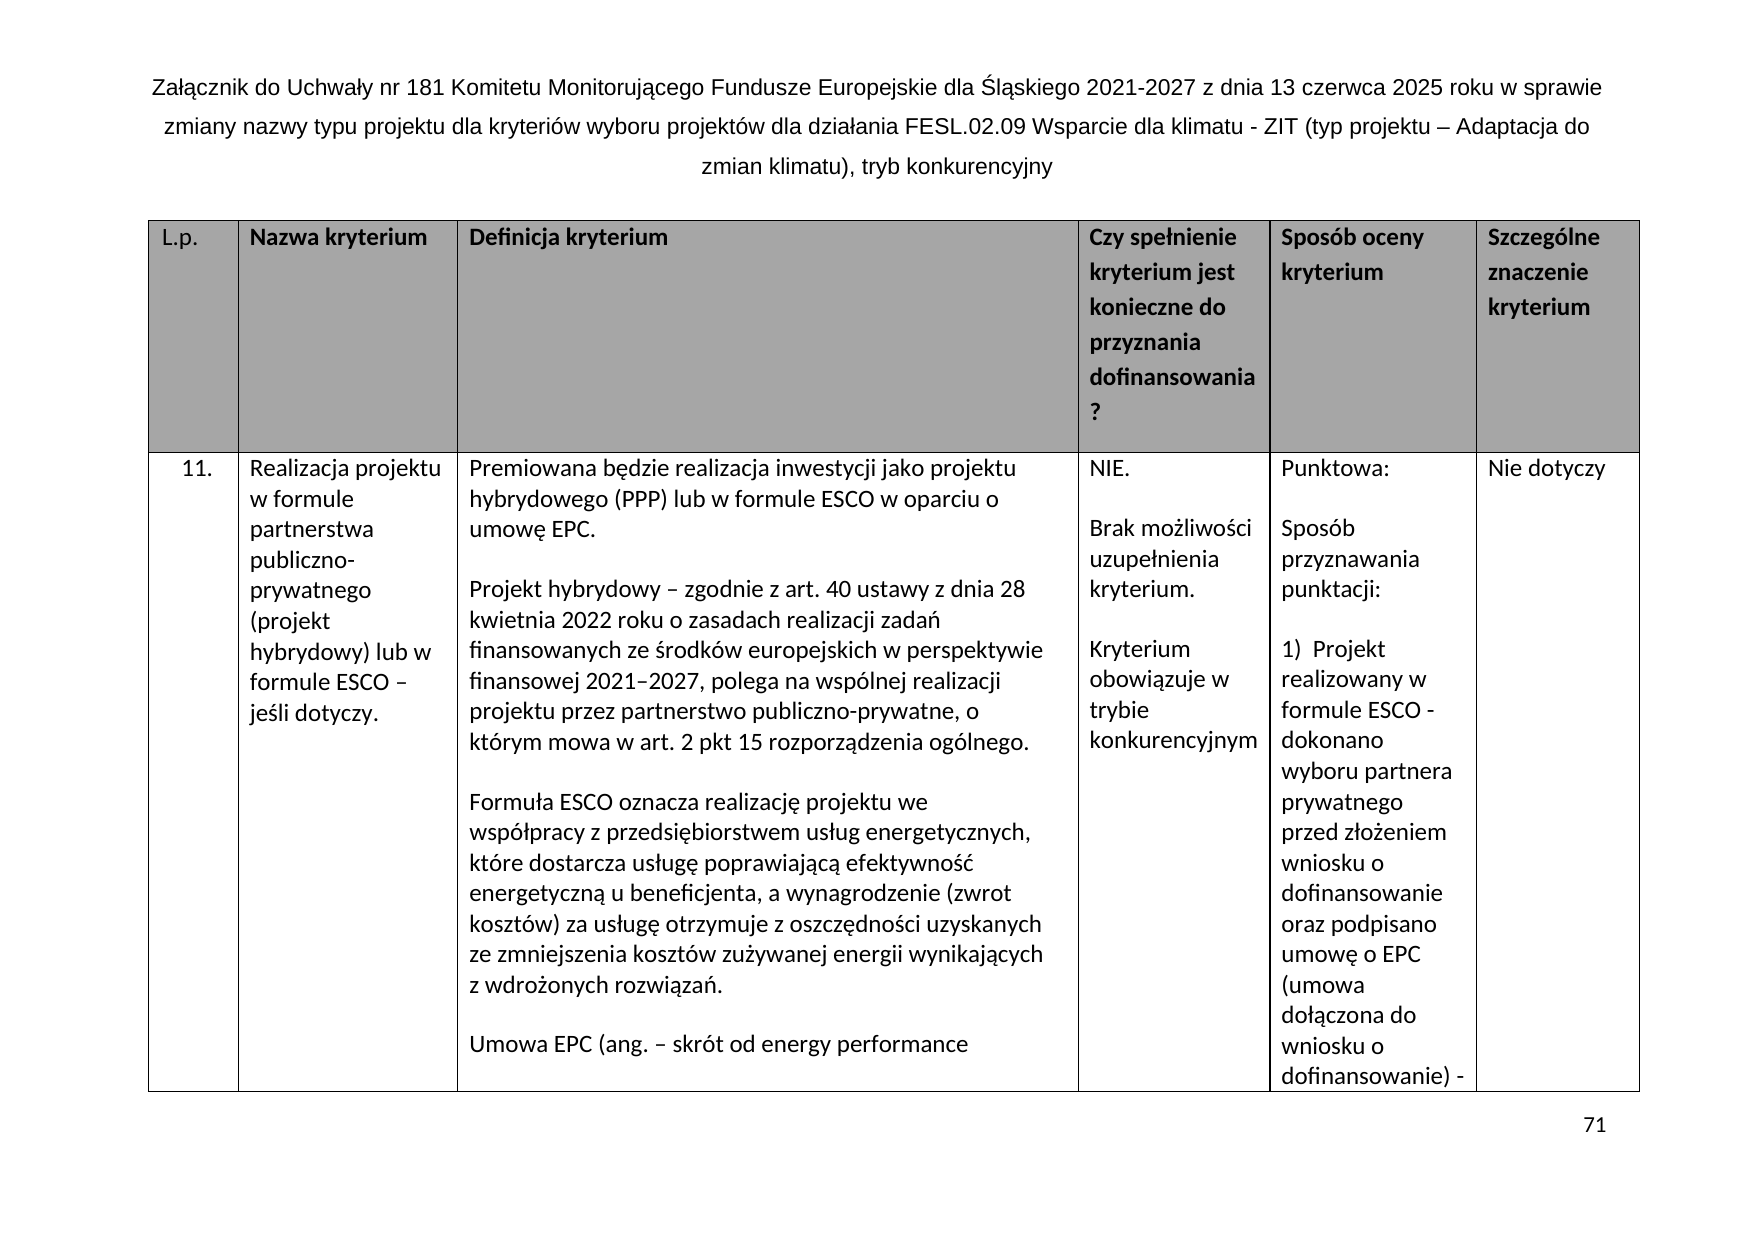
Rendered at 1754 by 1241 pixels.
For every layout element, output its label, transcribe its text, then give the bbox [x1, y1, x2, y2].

table_header Czy spełnienie kryterium jest konieczne do przyznania dofinansowania? [1079, 221, 1269, 452]
table_header Definicja kryterium [458, 221, 1078, 452]
table_header L.p. [149, 221, 238, 452]
table_cell [149, 453, 238, 1091]
table_header Sposób oceny kryterium [1271, 221, 1476, 452]
table_header Nazwa kryterium [239, 221, 457, 452]
table_cell Nie dotyczy [1477, 453, 1639, 1091]
table_cell Punktowa: Sposób przyznawania punktacji: 1) Projekt realizowany w formule ESCO - dokonano wyboru partnera prywatnego przed złożeniem wniosku o dofinansowanie oraz podpisano umowę o EPC (umowa dołączona do wniosku o dofinansowanie) - 6 pkt. 2) Projekt realizowany jest w formule PPP - dokonano wyboru partnera prywatnego przed złożeniem wniosku o dofinansowanie oraz podpisano umowę o PPP (umowa dołączona do wniosku o dofinansowanie) - 5 pkt. 3) Projekt realizowany w formule ESCO - dokonano wyboru partnera prywatnego przed złożeniem wniosku o dofinansowanie, na podstawie oświadczenia we wniosku – 4 pkt 4) Projekt realizowany jest w formule PPP - dokonano wyboru partnera prywatnego przed złożeniem wniosku o dofinansowanie, na podstawie oświadczenia we wniosku –3 pkt 5) Projekt planowany do realizacji w formule ESCO lub w formule PPP - weryfikowane na podstawie dołączonego do wniosku dokumentu: ocena efektywności realizacji przedsięwzięcia lub analiza potrzeb i wymagań – 2 pkt Maksymalnie do uzyskania 6 pkt. [1271, 453, 1476, 1091]
table_cell Premiowana będzie realizacja inwestycji jako projektu hybrydowego (PPP) lub w formule ESCO w oparciu o umowę EPC. Projekt hybrydowy – zgodnie z art. 40 ustawy z dnia 28 kwietnia 2022 roku o zasadach realizacji zadań finansowanych ze środków europejskich w perspektywie finansowej 2021–2027, polega na wspólnej realizacji projektu przez partnerstwo publiczno-prywatne, o którym mowa w art. 2 pkt 15 rozporządzenia ogólnego. Formuła ESCO oznacza realizację projektu we współpracy z przedsiębiorstwem usług energetycznych, które dostarcza usługę poprawiającą efektywność energetyczną u beneficjenta, a wynagrodzenie (zwrot kosztów) za usługę otrzymuje z oszczędności uzyskanych ze zmniejszenia kosztów zużywanej energii wynikających z wdrożonych rozwiązań. Umowa EPC (ang. – skrót od energy performance contract). Założenia EPC oznaczają, że wypłata wynagrodzenia dla wykonawcy inwestycji jest uzależniona od tego, czy planowany efekt energetyczny jest rzeczywiście osiągany w poszczególnych latach po zakończeniu prac. W oparciu o umowę EPC współpraca może być realizowana poprzez formułę PPP/ESCO. [458, 453, 1078, 1091]
table_cell Realizacja projektu w formule partnerstwa publiczno-prywatnego (projekt hybrydowy) lub w formule ESCO – jeśli dotyczy. [239, 453, 457, 1091]
table_cell NIE. Brak możliwości uzupełnienia kryterium. Kryterium obowiązuje w trybie konkurencyjnym [1079, 453, 1269, 1091]
table_header Szczególne znaczenie kryterium [1477, 221, 1639, 452]
